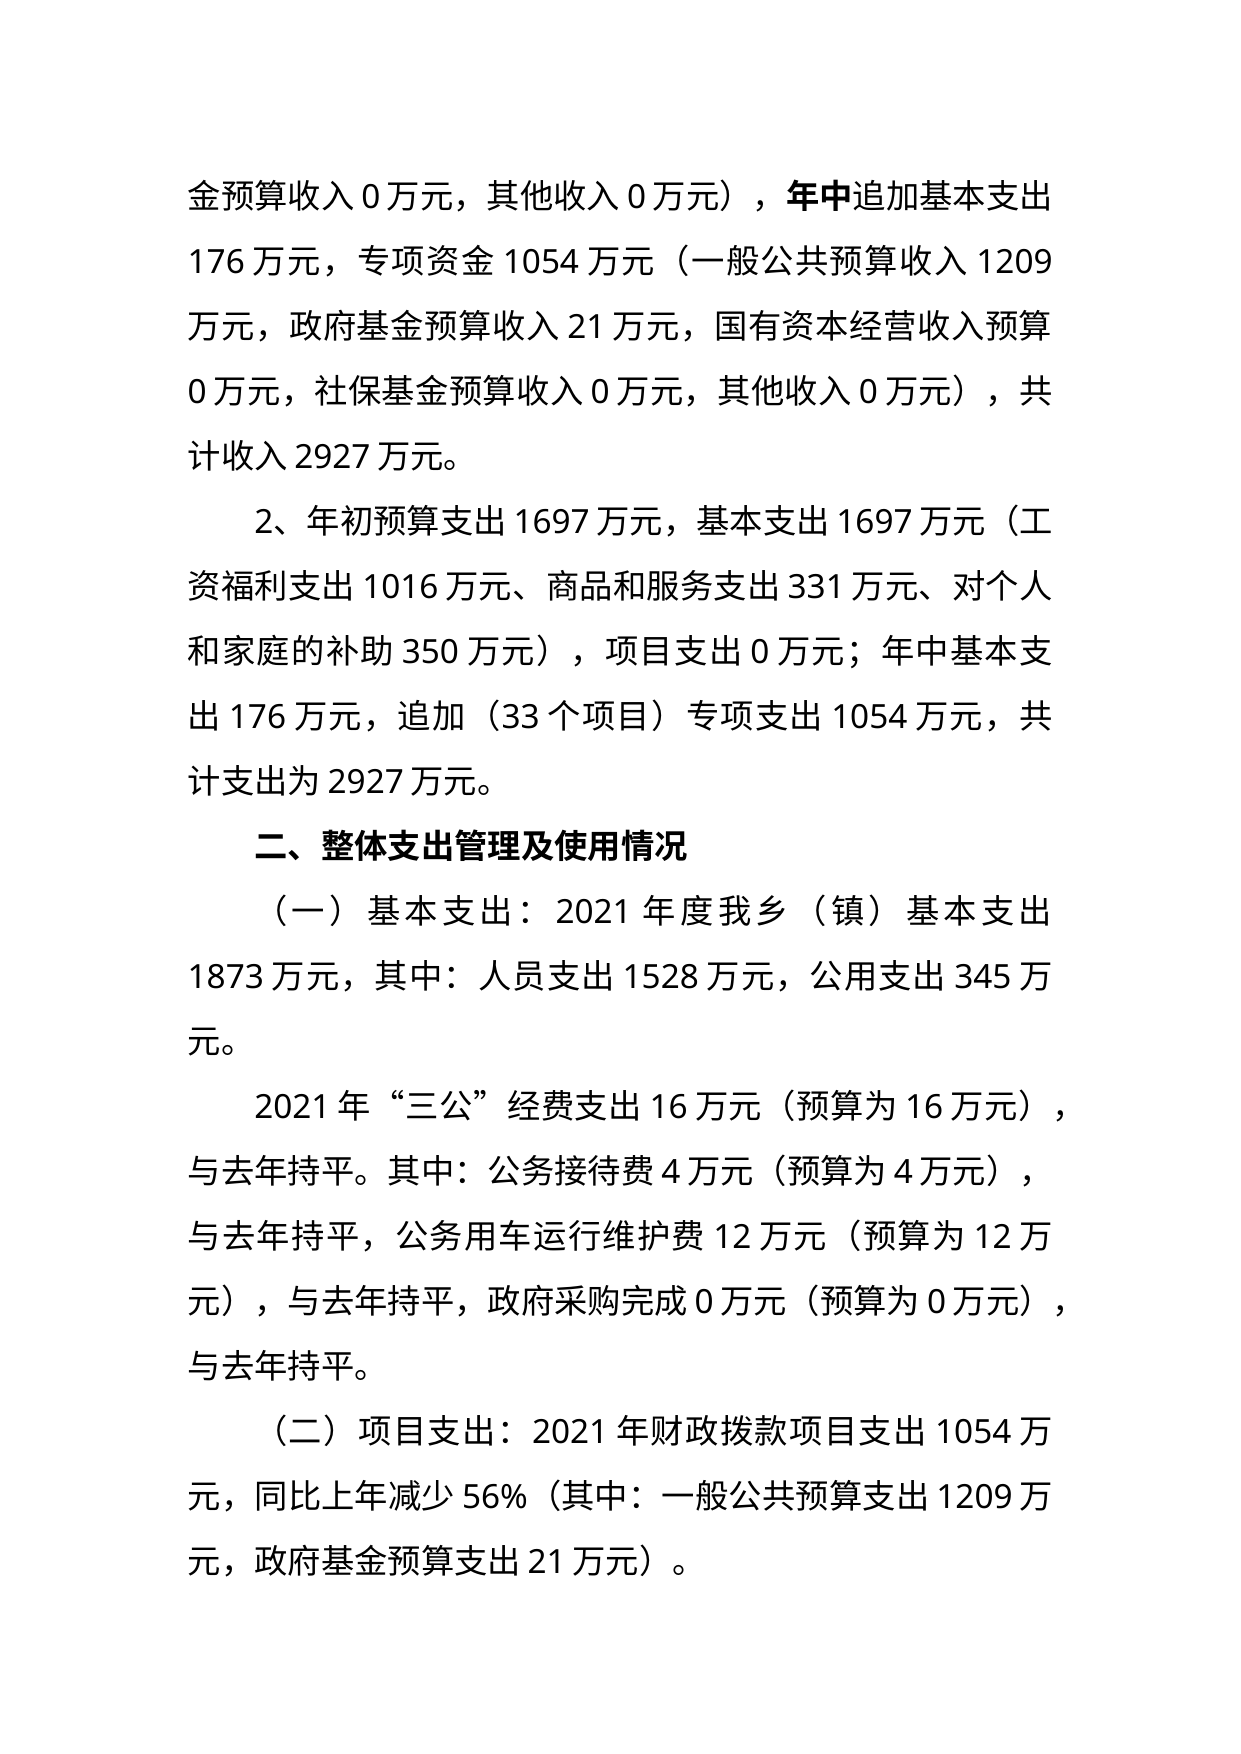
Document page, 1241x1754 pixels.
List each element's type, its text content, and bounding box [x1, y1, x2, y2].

text （二）项目支出：2021年财政拨款项目支出1054万元，同比上年减少56%（其中：一般公共预算支出1209万元，政府基金预算支出21万元）。 [187, 1397, 1053, 1592]
text 二、整体支出管理及使用情况 [187, 812, 1053, 877]
text 2021年“三公”经费支出16万元（预算为16万元），与去年持平。其中：公务接待费4万元（预算为4万元），与去年持平，公务用车运行维护费12万元（预算为12万元），与去年持平，政府采购完成0万元（预算为0万元），与去年持平。 [187, 1072, 1053, 1397]
text 2、年初预算支出1697万元，基本支出1697万元（工资福利支出1016万元、商品和服务支出331万元、对个人和家庭的补助350万元），项目支出0万元；年中基本支出176万元，追加（33个项目）专项支出1054万元，共计支出为2927万元。 [187, 487, 1053, 812]
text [187, 162, 1053, 487]
text （一）基本支出：2021年度我乡（镇）基本支出1873万元，其中：人员支出1528万元，公用支出345万元。 [187, 877, 1053, 1072]
